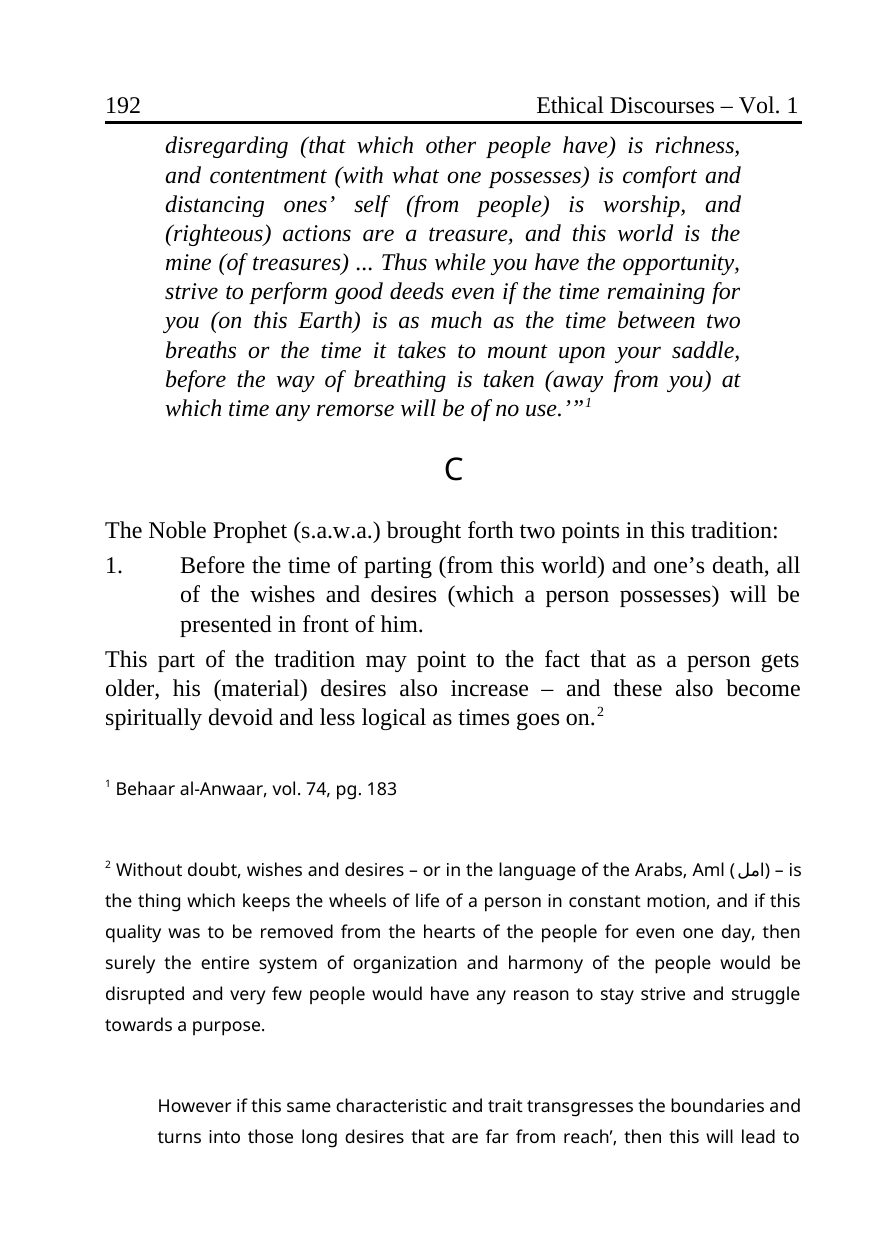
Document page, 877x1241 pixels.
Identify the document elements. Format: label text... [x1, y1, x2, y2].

text 1. Before the time of parting (from this world) and one’s death, all of the wishes and desires (which a person possesses) will be presented in front of him. [105, 550, 802, 638]
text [165, 131, 742, 422]
text C [105, 447, 802, 490]
text This part of the tradition may point to the fact that as a person gets older, his (material) desires also increase – and these also become spiritually devoid and less logical as times goes on. [105, 644, 802, 732]
text The Noble Prophet (s.a.w.a.) brought forth two points in this tradition: [105, 515, 802, 544]
